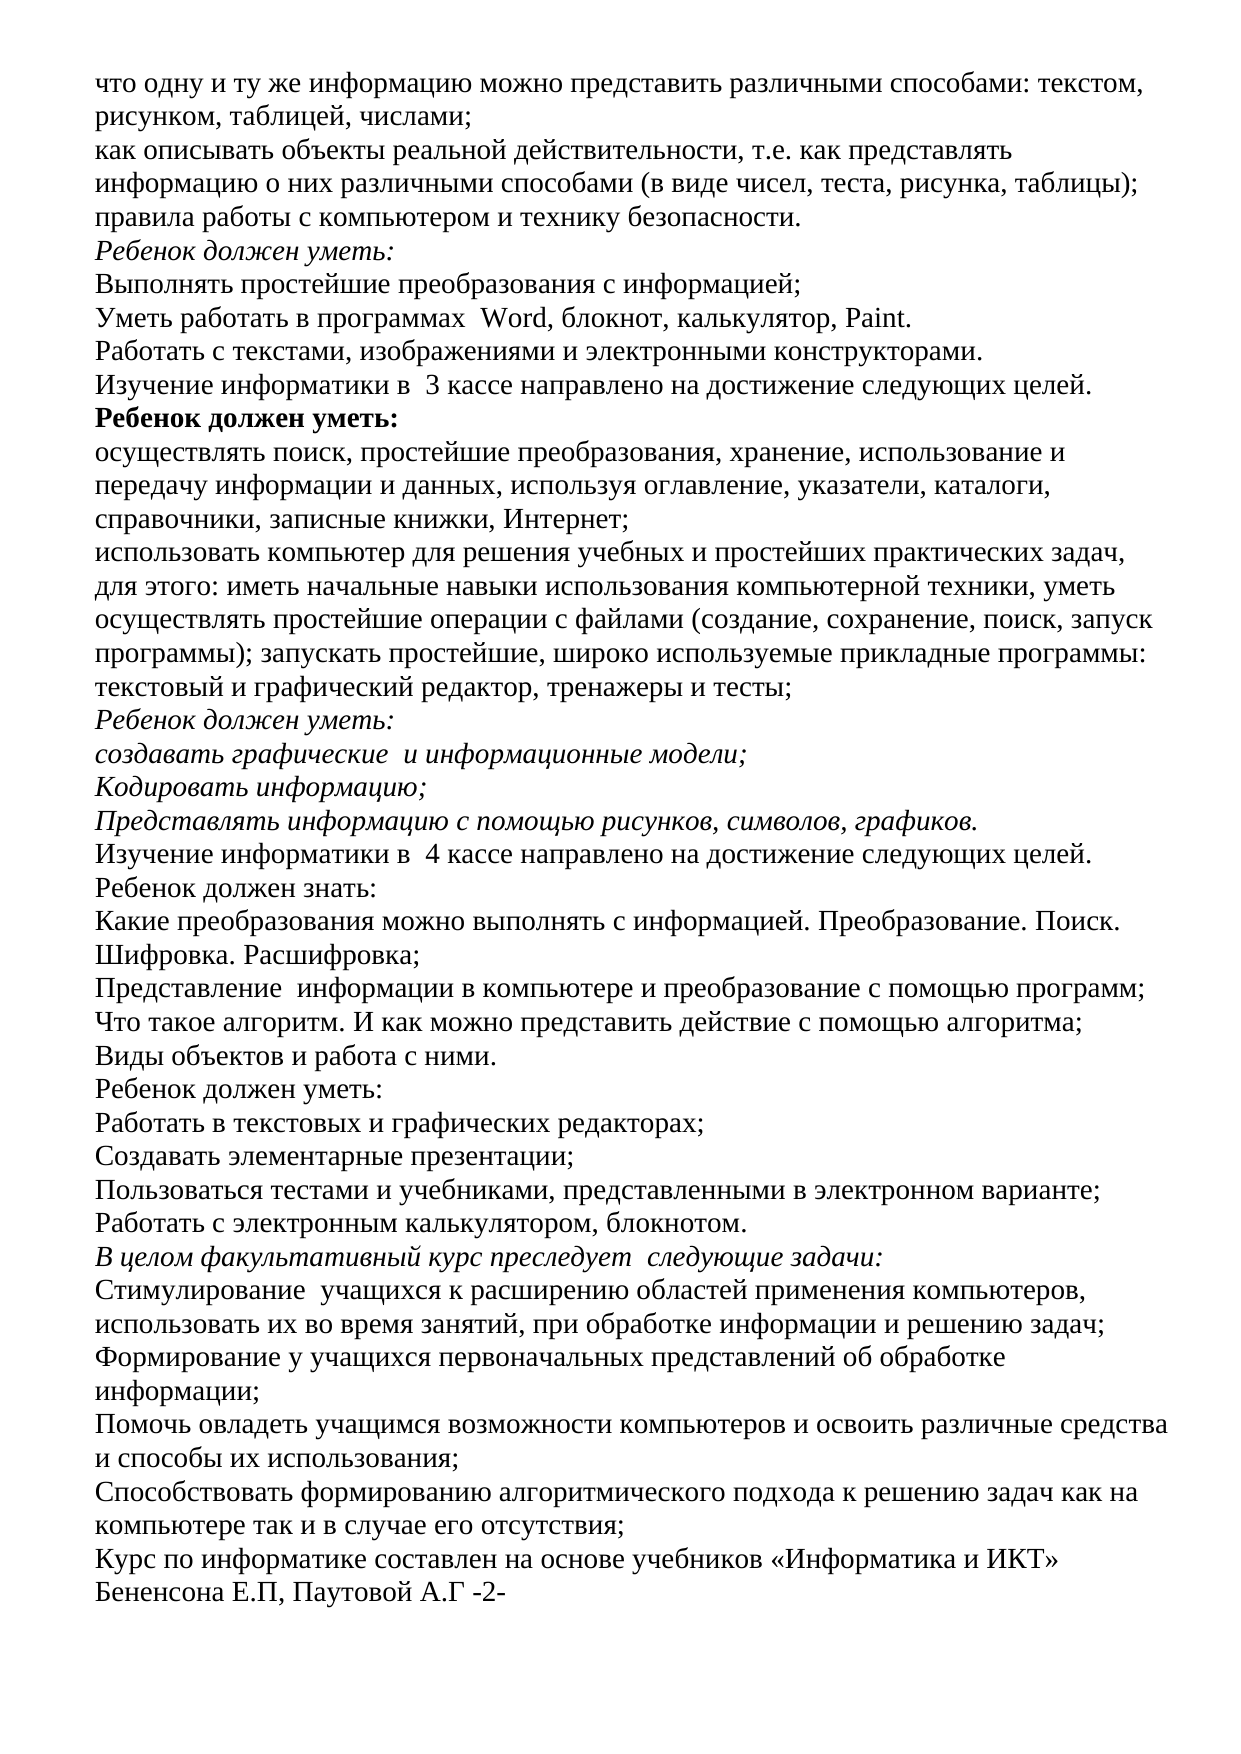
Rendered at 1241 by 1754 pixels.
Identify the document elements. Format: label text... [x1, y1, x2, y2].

text Способствовать формированию алгоритмического подхода к решению задач как на компьютере так и в случае его отсутствия; [94, 1474, 1175, 1541]
text Ребенок должен уметь: [94, 1071, 1175, 1105]
text В целом факультативный курс преследует следующие задачи: [94, 1239, 1175, 1272]
text Виды объектов и работа с ними. [94, 1038, 1175, 1071]
text Ребенок должен уметь: [94, 702, 1175, 736]
text Уметь работать в программах Word, блокнот, калькулятор, Paint. [94, 300, 1175, 333]
text Работать в текстовых и графических редакторах; [94, 1105, 1175, 1138]
text Помочь овладеть учащимся возможности компьютеров и освоить различные средства и способы их использования; [94, 1407, 1175, 1474]
text Курс по информатике составлен на основе учебников «Информатика и ИКТ» Бененсона Е.П, Паутовой А.Г -2- [94, 1541, 1175, 1608]
text Стимулирование учащихся к расширению областей применения компьютеров, использовать их во время занятий, при обработке информации и решению задач; [94, 1272, 1175, 1339]
text Изучение информатики в 4 кассе направлено на достижение следующих целей. [94, 836, 1175, 870]
text Работать с электронным калькулятором, блокнотом. [94, 1205, 1175, 1239]
text Формирование у учащихся первоначальных представлений об обработке информации; [94, 1339, 1175, 1407]
text Пользоваться тестами и учебниками, представленными в электронном варианте; [94, 1172, 1175, 1205]
text Ребенок должен уметь: [94, 400, 1175, 434]
text правила работы с компьютером и технику безопасности. [94, 199, 1175, 233]
text Ребенок должен знать: [94, 870, 1175, 903]
text Представлять информацию с помощью рисунков, символов, графиков. [94, 803, 1175, 836]
text использовать компьютер для решения учебных и простейших практических задач, для этого: иметь начальные навыки использования компьютерной техники, уметь осуществлять простейшие операции с файлами (создание, сохранение, поиск, запуск программы); запускать простейшие, широко используемые прикладные программы: текстовый и графический редактор, тренажеры и тесты; [94, 534, 1175, 702]
text что одну и ту же информацию можно представить различными способами: текстом, рисунком, таблицей, числами; [94, 65, 1175, 132]
text Что такое алгоритм. И как можно представить действие с помощью алгоритма; [94, 1004, 1175, 1038]
text Представление информации в компьютере и преобразование с помощью программ; [94, 971, 1175, 1004]
text Изучение информатики в 3 кассе направлено на достижение следующих целей. [94, 367, 1175, 400]
text Выполнять простейшие преобразования с информацией; [94, 266, 1175, 300]
text Работать с текстами, изображениями и электронными конструкторами. [94, 333, 1175, 367]
text осуществлять поиск, простейшие преобразования, хранение, использование и передачу информации и данных, используя оглавление, указатели, каталоги, справочники, записные книжки, Интернет; [94, 434, 1175, 534]
text создавать графические и информационные модели; [94, 736, 1175, 769]
text Ребенок должен уметь: [94, 233, 1175, 266]
text как описывать объекты реальной действительности, т.е. как представлять информацию о них различными способами (в виде чисел, теста, рисунка, таблицы); [94, 132, 1175, 199]
text Какие преобразования можно выполнять с информацией. Преобразование. Поиск. Шифровка. Расшифровка; [94, 903, 1175, 971]
text Кодировать информацию; [94, 769, 1175, 803]
text Создавать элементарные презентации; [94, 1138, 1175, 1172]
